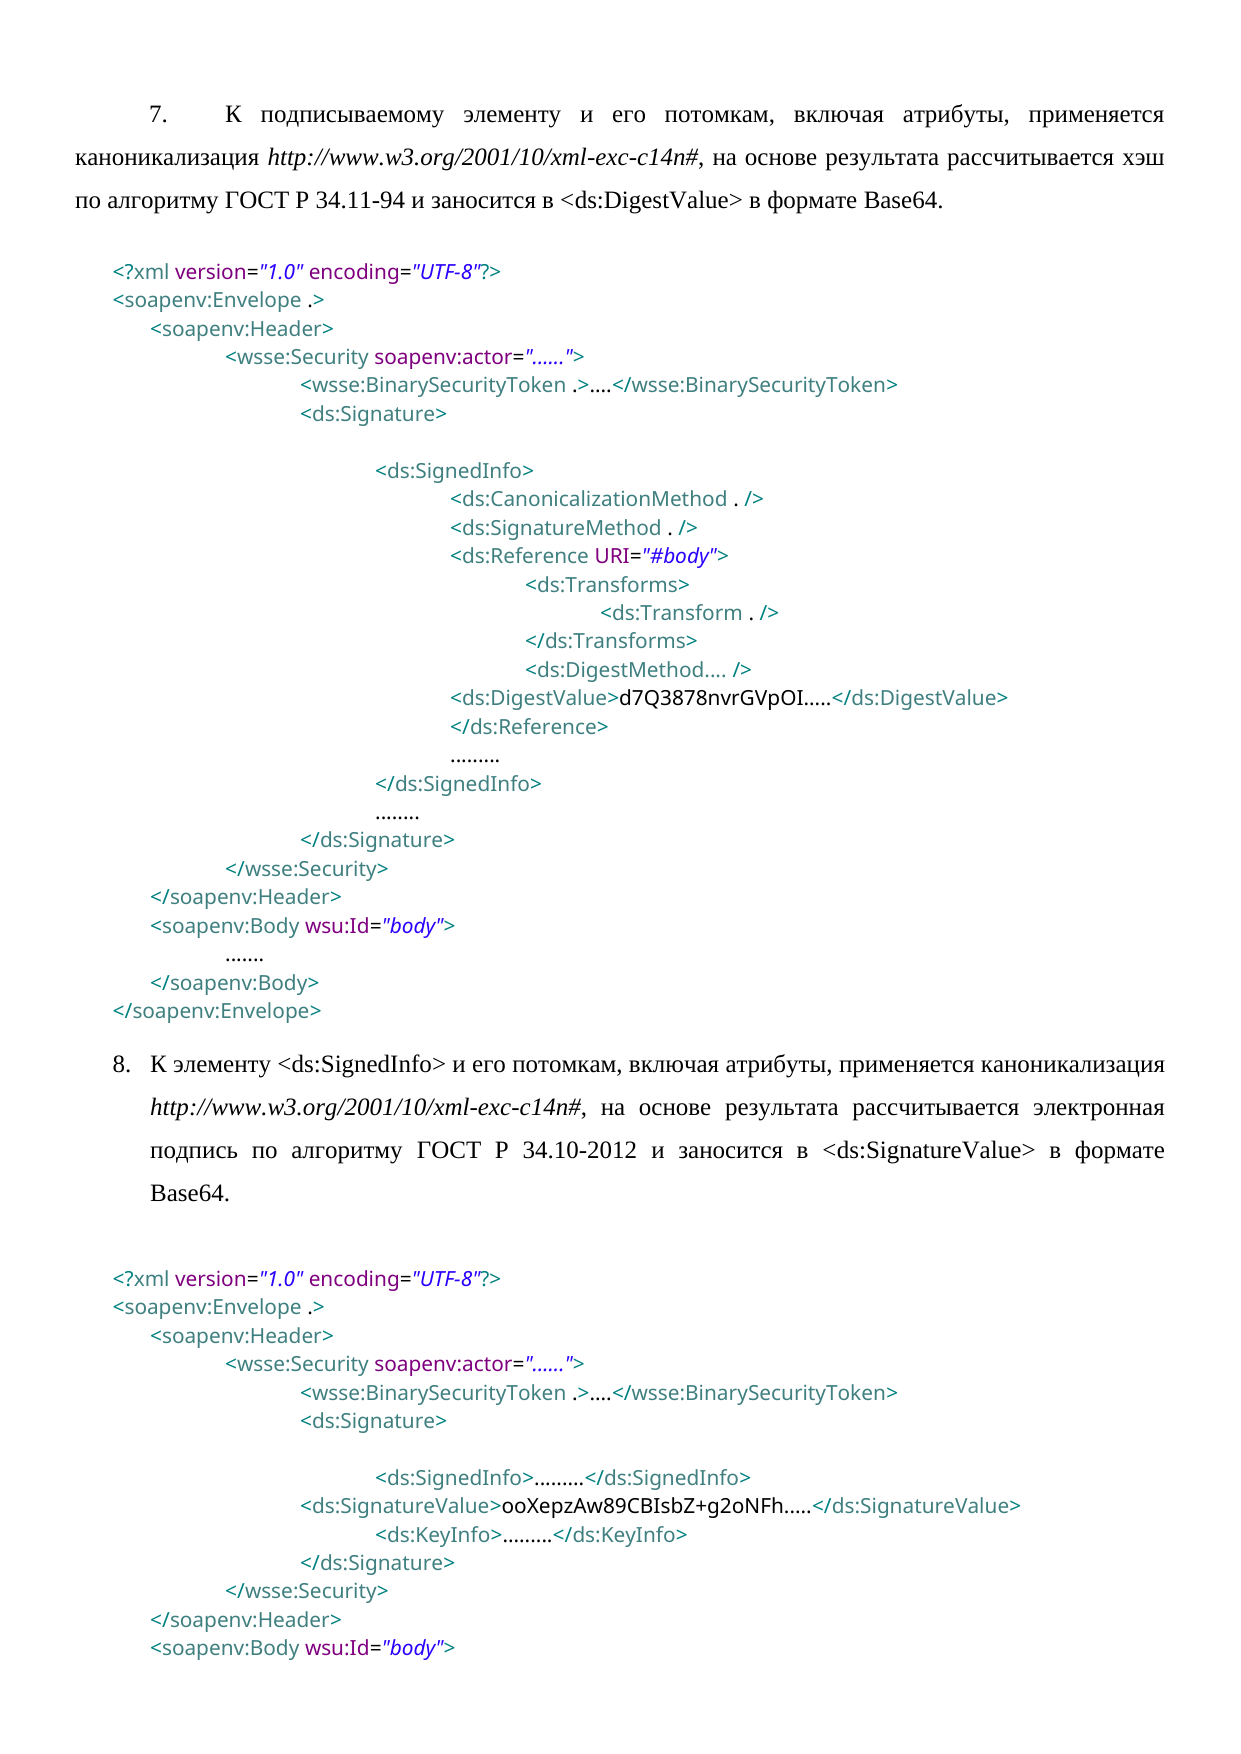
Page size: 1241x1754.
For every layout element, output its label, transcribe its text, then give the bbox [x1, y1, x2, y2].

text </soapenv:Header> [112, 1605, 1165, 1633]
text </ds:Signature> [112, 1548, 1165, 1577]
text </soapenv:Header> [112, 882, 1165, 911]
text <wsse:BinarySecurityToken .>....</wsse:BinarySecurityToken> [112, 1378, 1165, 1406]
text </ds:SignedInfo> [112, 769, 1165, 797]
list К элементу <ds:SignedInfo> и его потомкам, включая атрибуты, применяется каноникализация http://www.w3.org/2001/10/xml-exc-c14n#, на основе результата рассчитывается электронная подпись по алгоритму ГОСТ Р 34.10-2012 и заносится в <ds:SignatureValue> в формате Base64. [112, 1049, 1165, 1207]
text </wsse:Security> [112, 1577, 1165, 1605]
text </ds:Reference> [112, 712, 1165, 740]
list К подписываемому элементу и его потомкам, включая атрибуты, применяется каноникализация http://www.w3.org/2001/10/xml-exc-c14n#, на основе результата рассчитывается хэш по алгоритму ГОСТ Р 34.11-94 и заносится в <ds:DigestValue> в формате Base64. [75, 99, 1165, 214]
text <soapenv:Body wsu:Id="body"> [112, 1633, 1165, 1662]
text <?xml version="1.0" encoding="UTF-8"?> [112, 1264, 1165, 1292]
text <wsse:Security soapenv:actor="......"> [112, 342, 1165, 371]
text <soapenv:Envelope .> [112, 285, 1165, 314]
text <?xml version="1.0" encoding="UTF-8"?> [112, 257, 1165, 285]
text <ds:DigestValue>d7Q3878nvrGVpOI.....</ds:DigestValue> [112, 683, 1165, 712]
text <wsse:BinarySecurityToken .>....</wsse:BinarySecurityToken> [112, 371, 1165, 399]
text </wsse:Security> [112, 854, 1165, 882]
text <soapenv:Body wsu:Id="body"> [112, 911, 1165, 939]
text <soapenv:Header> [112, 1321, 1165, 1349]
text </ds:Transforms> [112, 627, 1165, 655]
text <wsse:Security soapenv:actor="......"> [112, 1349, 1165, 1378]
text </soapenv:Envelope> [112, 996, 1165, 1025]
text <ds:CanonicalizationMethod . /> [112, 484, 1165, 513]
text </ds:Signature> [112, 826, 1165, 854]
text ......... [112, 740, 1165, 769]
text <soapenv:Envelope .> [112, 1292, 1165, 1321]
text ....... [112, 939, 1165, 968]
text <ds:KeyInfo>.........</ds:KeyInfo> [112, 1520, 1165, 1548]
text <ds:Signature> [112, 1406, 1165, 1434]
text <ds:Reference URI="#body"> [112, 541, 1165, 570]
text <ds:Transforms> [112, 570, 1165, 598]
text ........ [112, 797, 1165, 826]
text <ds:SignatureMethod . /> [112, 513, 1165, 541]
text <ds:Transform . /> [112, 598, 1165, 627]
text <ds:SignedInfo>.........</ds:SignedInfo> [112, 1463, 1165, 1491]
text <ds:SignedInfo> [112, 456, 1165, 484]
text <ds:DigestMethod.... /> [112, 655, 1165, 683]
text <ds:Signature> [112, 399, 1165, 427]
text </soapenv:Body> [112, 968, 1165, 996]
text <soapenv:Header> [112, 314, 1165, 342]
text <ds:SignatureValue>ooXepzAw89CBIsbZ+g2oNFh.....</ds:SignatureValue> [112, 1491, 1165, 1520]
